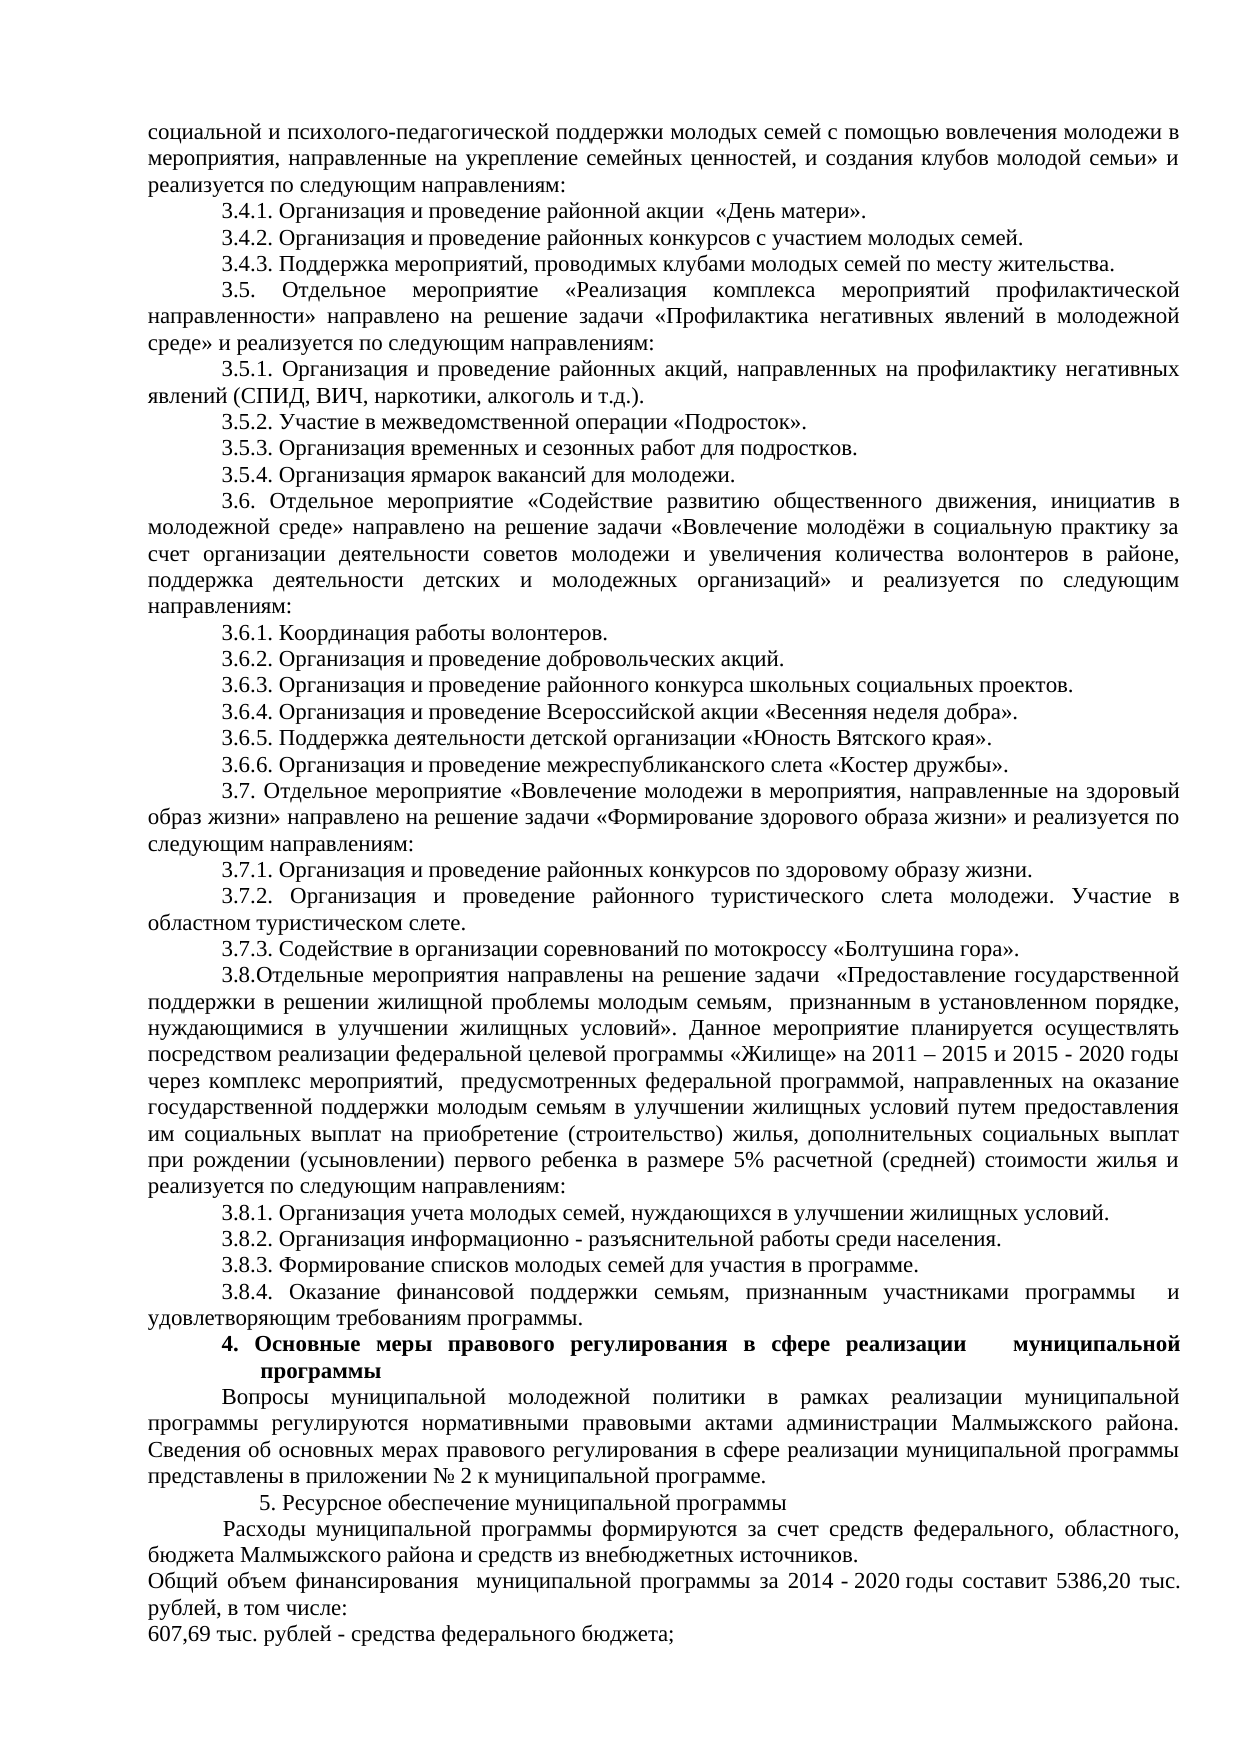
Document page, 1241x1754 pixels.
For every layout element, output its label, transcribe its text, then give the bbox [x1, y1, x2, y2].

text 3.7. Отдельное мероприятие «Вовлечение молодежи в мероприятия, направленные на здоровый образ жизни» направлено на решение задачи «Формирование здорового образа жизни» и реализуется по следующим направлениям: [148, 777, 1181, 856]
text 3.5.1. Организация и проведение районных акций, направленных на профилактику негативных явлений (СПИД, ВИЧ, наркотики, алкоголь и т.д.). [148, 355, 1181, 408]
text 3.5.4. Организация ярмарок вакансий для молодежи. [148, 461, 1181, 487]
text 3.5.3. Организация временных и сезонных работ для подростков. [148, 434, 1181, 461]
text 3.7.2. Организация и проведение районного туристического слета молодежи. Участие в областном туристическом слете. [148, 882, 1181, 935]
text Вопросы муниципальной молодежной политики в рамках реализации муниципальной программы регулируются нормативными правовыми актами администрации Малмыжского района. Сведения об основных мерах правового регулирования в сфере реализации муниципальной программы представлены в приложении № 2 к муниципальной программе. [148, 1383, 1181, 1488]
text Общий объем финансирования муниципальной программы за 2014 - 2020 годы составит 5386,20 тыс. рублей, в том числе: [148, 1568, 1181, 1620]
text 3.7.3. Содействие в организации соревнований по мотокроссу «Болтушина гора». [148, 935, 1181, 961]
text 4. Основные меры правового регулирования в сфере реализации муниципальной программы [221, 1330, 1181, 1383]
text 3.8.2. Организация информационно - разъяснительной работы среди населения. [148, 1225, 1181, 1251]
text 3.5. Отдельное мероприятие «Реализация комплекса мероприятий профилактической направленности» направлено на решение задачи «Профилактика негативных явлений в молодежной среде» и реализуется по следующим направлениям: [148, 276, 1181, 355]
text 607,69 тыс. рублей - средства федерального бюджета; [148, 1620, 1181, 1647]
text 3.6.2. Организация и проведение добровольческих акций. [148, 645, 1181, 672]
text 3.8.Отдельные мероприятия направлены на решение задачи «Предоставление государственной поддержки в решении жилищной проблемы молодым семьям, признанным в установленном порядке, нуждающимися в улучшении жилищных условий». Данное мероприятие планируется осуществлять посредством реализации федеральной целевой программы «Жилище» на 2011 – 2015 и 2015 - 2020 годы через комплекс мероприятий, предусмотренных федеральной программой, направленных на оказание государственной поддержки молодым семьям в улучшении жилищных условий путем предоставления им социальных выплат на приобретение (строительство) жилья, дополнительных социальных выплат при рождении (усыновлении) первого ребенка в размере 5% расчетной (средней) стоимости жилья и реализуется по следующим направлениям: [148, 961, 1181, 1199]
text 3.6.5. Поддержка деятельности детской организации «Юность Вятского края». [148, 724, 1181, 751]
text 3.8.4. Оказание финансовой поддержки семьям, признанным участниками программы и удовлетворяющим требованиям программы. [148, 1278, 1181, 1330]
text 3.8.1. Организация учета молодых семей, нуждающихся в улучшении жилищных условий. [148, 1199, 1181, 1225]
text 3.4.3. Поддержка мероприятий, проводимых клубами молодых семей по месту жительства. [148, 250, 1181, 276]
text 3.6.6. Организация и проведение межреспубликанского слета «Костер дружбы». [148, 751, 1181, 777]
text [148, 118, 1181, 197]
text 3.6.1. Координация работы волонтеров. [148, 619, 1181, 645]
text 3.7.1. Организация и проведение районных конкурсов по здоровому образу жизни. [148, 856, 1181, 882]
text 3.5.2. Участие в межведомственной операции «Подросток». [148, 408, 1181, 434]
subtitle 5. Ресурсное обеспечение муниципальной программы [185, 1488, 1181, 1515]
text 3.4.1. Организация и проведение районной акции «День матери». [148, 197, 1181, 223]
text 3.6. Отдельное мероприятие «Содействие развитию общественного движения, инициатив в молодежной среде» направлено на решение задачи «Вовлечение молодёжи в социальную практику за счет организации деятельности советов молодежи и увеличения количества волонтеров в районе, поддержка деятельности детских и молодежных организаций» и реализуется по следующим направлениям: [148, 487, 1181, 619]
text 3.4.2. Организация и проведение районных конкурсов с участием молодых семей. [148, 223, 1181, 250]
text 3.6.3. Организация и проведение районного конкурса школьных социальных проектов. [148, 672, 1181, 698]
text 3.6.4. Организация и проведение Всероссийской акции «Весенняя неделя добра». [148, 698, 1181, 724]
text Расходы муниципальной программы формируются за счет средств федерального, областного, бюджета Малмыжского района и средств из внебюджетных источников. [148, 1515, 1181, 1568]
text 3.8.3. Формирование списков молодых семей для участия в программе. [148, 1251, 1181, 1278]
